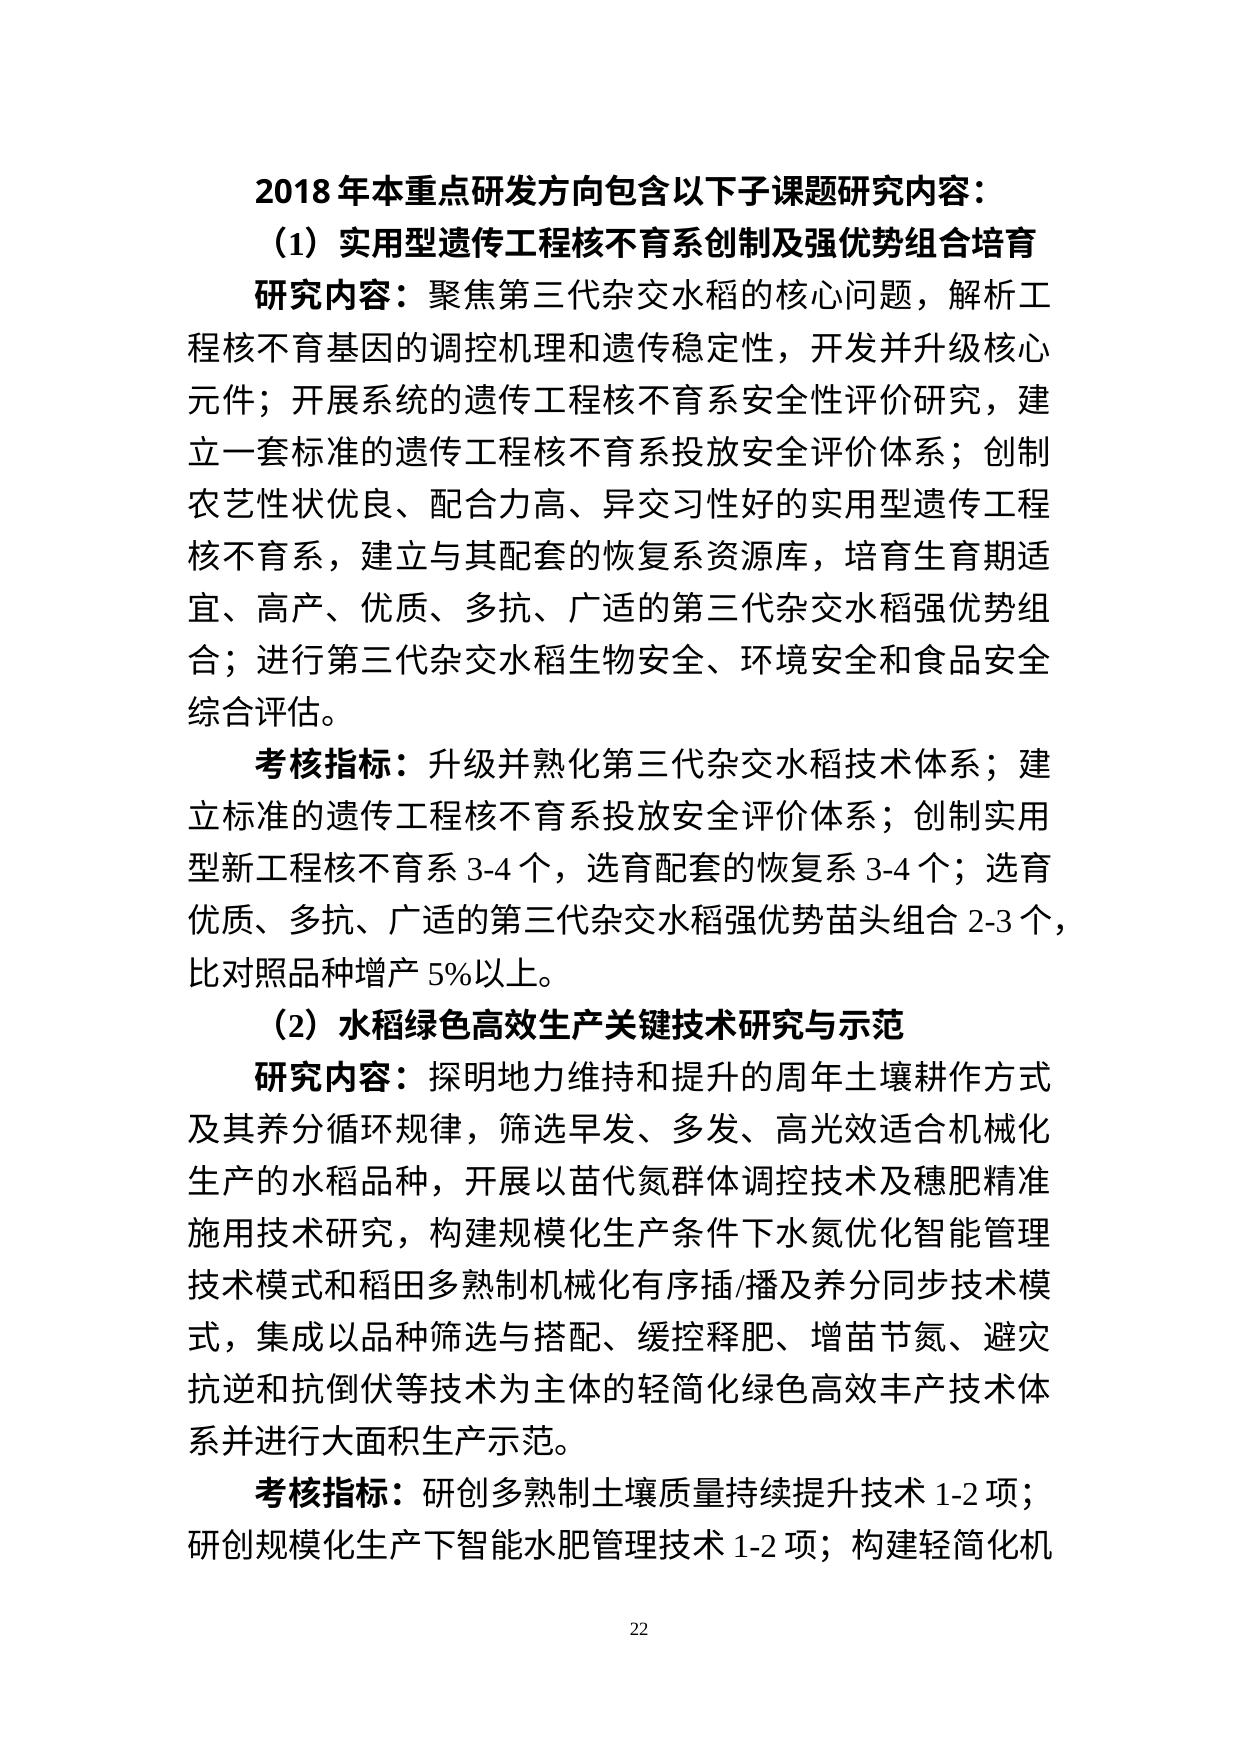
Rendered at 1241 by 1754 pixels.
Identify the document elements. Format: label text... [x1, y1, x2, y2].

text 研究内容：聚焦第三代杂交水稻的核心问题，解析工程核不育基因的调控机理和遗传稳定性，开发并升级核心元件；开展系统的遗传工程核不育系安全性评价研究，建立一套标准的遗传工程核不育系投放安全评价体系；创制农艺性状优良、配合力高、异交习性好的实用型遗传工程核不育系，建立与其配套的恢复系资源库，培育生育期适宜、高产、优质、多抗、广适的第三代杂交水稻强优势组合；进行第三代杂交水稻生物安全、环境安全和食品安全综合评估。 [187, 266, 1053, 735]
text （1）实用型遗传工程核不育系创制及强优势组合培育 [187, 214, 1053, 266]
text （2）水稻绿色高效生产关键技术研究与示范 [187, 995, 1053, 1047]
text 考核指标：升级并熟化第三代杂交水稻技术体系；建立标准的遗传工程核不育系投放安全评价体系；创制实用型新工程核不育系3-4个，选育配套的恢复系3-4个；选育优质、多抗、广适的第三代杂交水稻强优势苗头组合2-3个，比对照品种增产5%以上。 [187, 735, 1053, 995]
text 2018年本重点研发方向包含以下子课题研究内容： [187, 162, 1053, 214]
text 研究内容：探明地力维持和提升的周年土壤耕作方式及其养分循环规律，筛选早发、多发、高光效适合机械化生产的水稻品种，开展以苗代氮群体调控技术及穗肥精准施用技术研究，构建规模化生产条件下水氮优化智能管理技术模式和稻田多熟制机械化有序插/播及养分同步技术模式，集成以品种筛选与搭配、缓控释肥、增苗节氮、避灾抗逆和抗倒伏等技术为主体的轻简化绿色高效丰产技术体系并进行大面积生产示范。 [187, 1047, 1053, 1464]
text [187, 1464, 1053, 1568]
